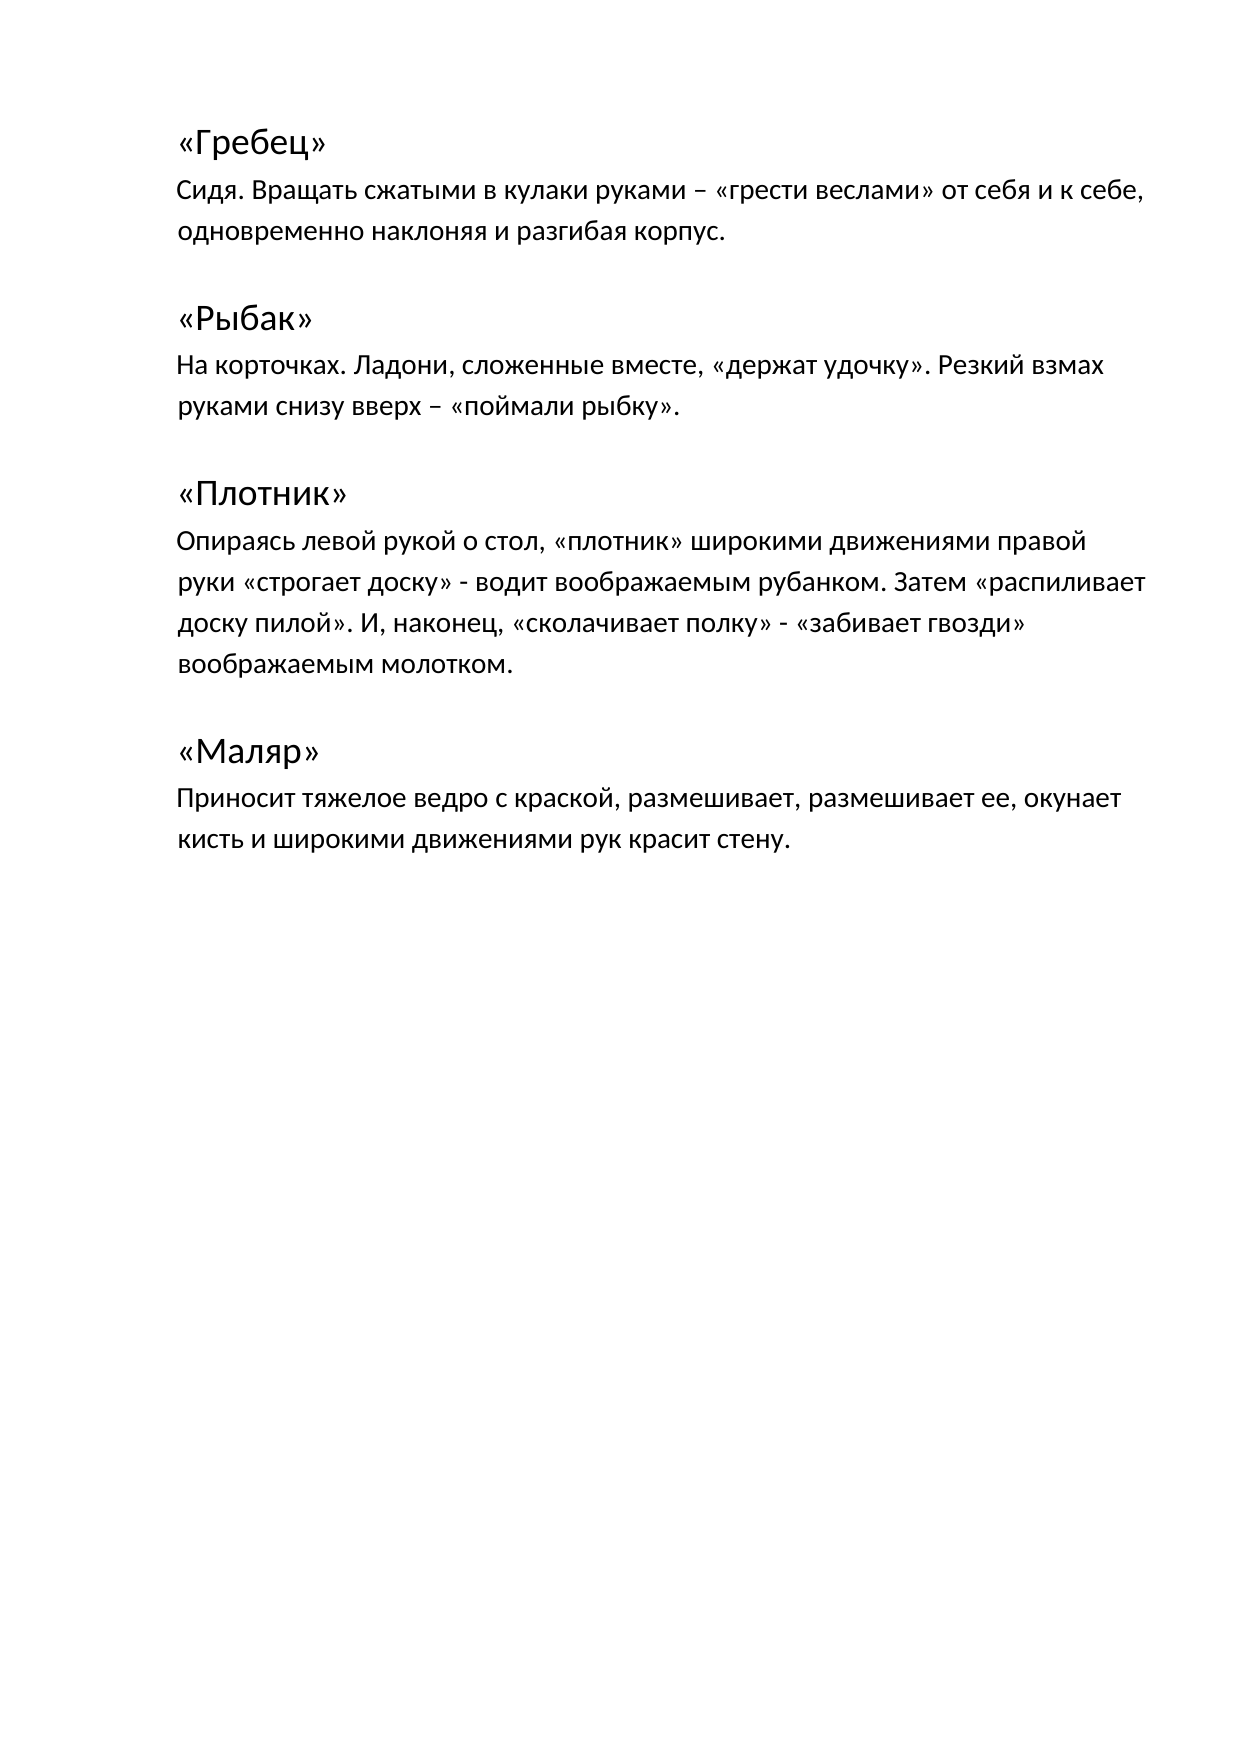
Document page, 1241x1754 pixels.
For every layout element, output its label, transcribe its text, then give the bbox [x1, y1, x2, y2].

list На корточках. Ладони, сложенные вместе, «держат удочку». Резкий взмах руками снизу вверх – «поймали рыбку». [176, 346, 1152, 423]
list «Рыбак» [176, 294, 1152, 339]
list «Гребец» [176, 118, 1152, 164]
list Опираясь левой рукой о стол, «плотник» широкими движениями правой руки «строгает доску» - водит воображаемым рубанком. Затем «распиливает доску пилой». И, наконец, «сколачивает полку» - «забивает гвозди» воображаемым молотком. [176, 522, 1152, 680]
list Приносит тяжелое ведро с краской, размешивает, размешивает ее, окунает кисть и широкими движениями рук красит стену. [176, 779, 1152, 856]
list Сидя. Вращать сжатыми в кулаки руками – «грести веслами» от себя и к себе, одновременно наклоняя и разгибая корпус. [176, 171, 1152, 247]
list «Маляр» [176, 727, 1152, 772]
list «Плотник» [176, 469, 1152, 515]
